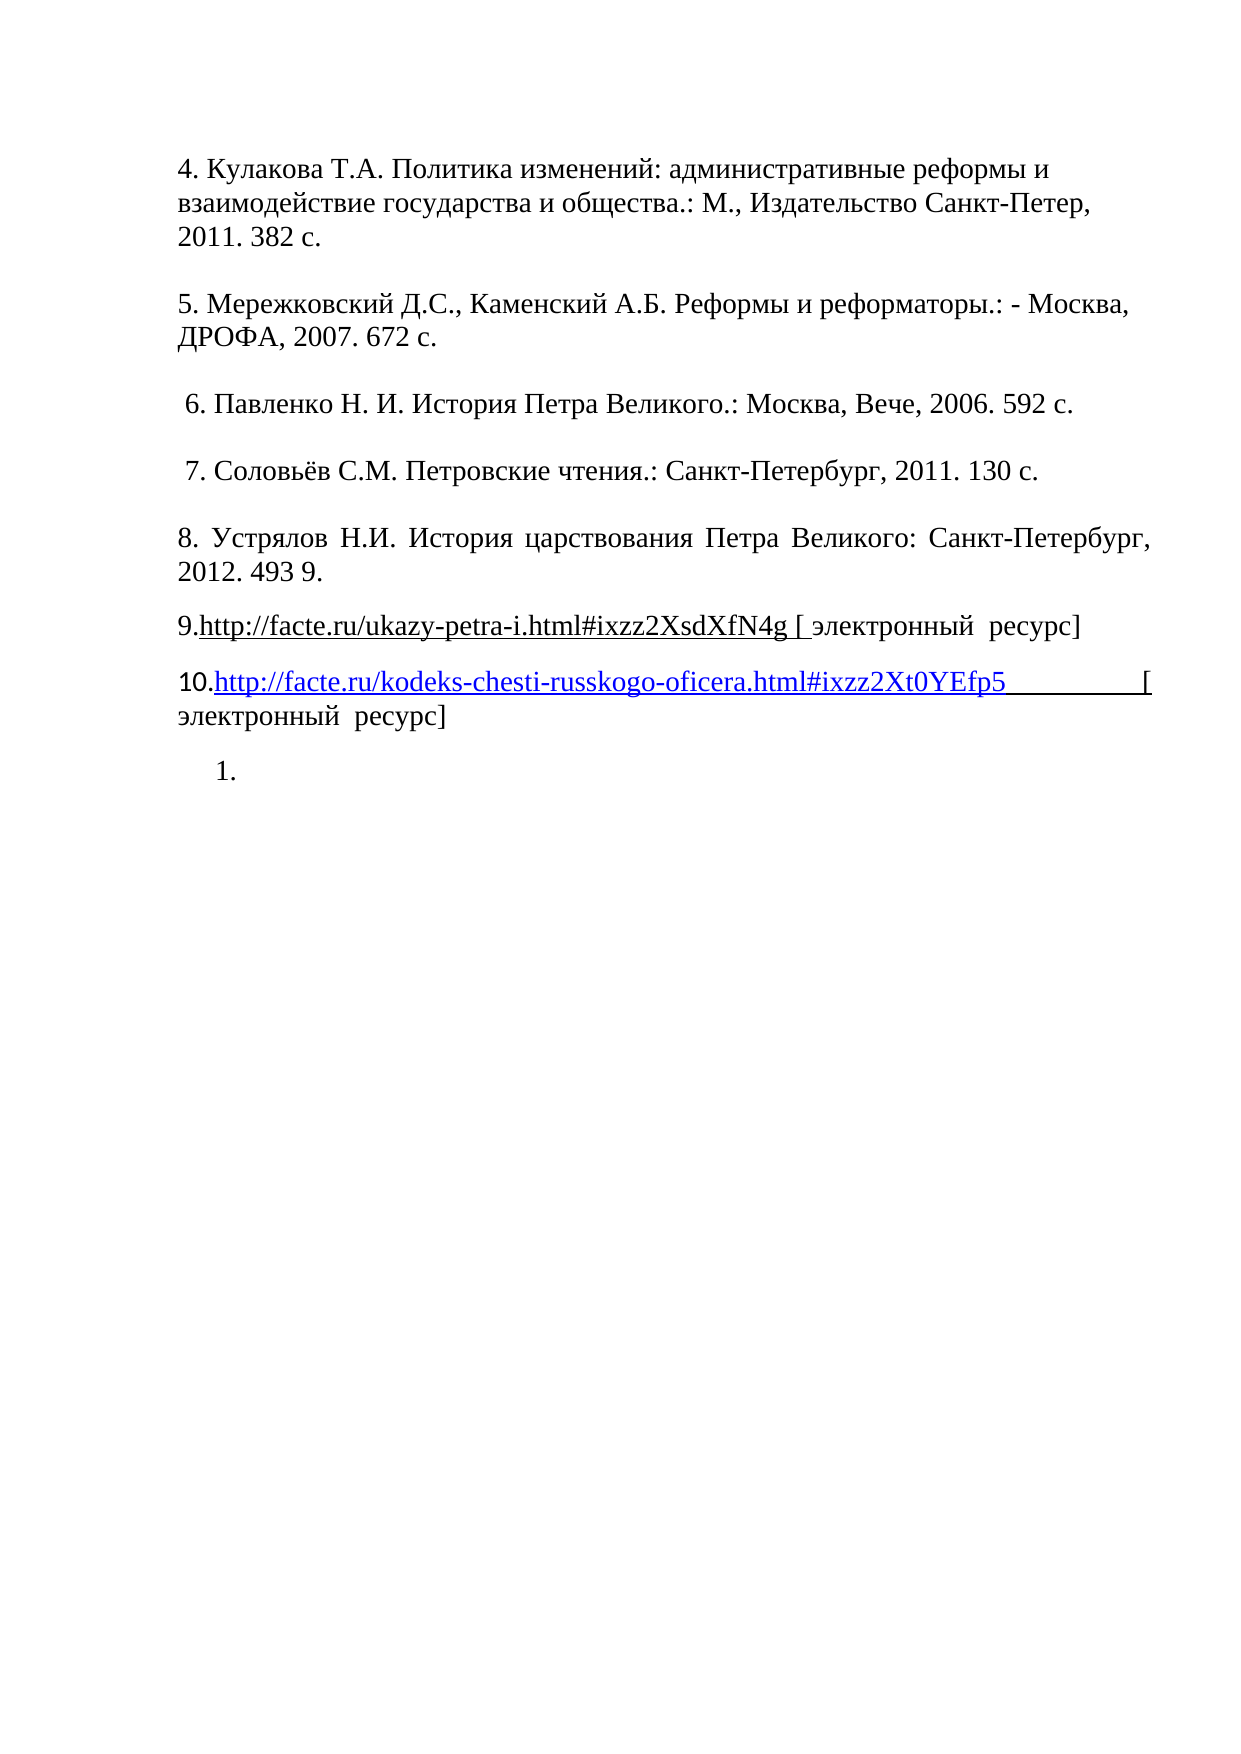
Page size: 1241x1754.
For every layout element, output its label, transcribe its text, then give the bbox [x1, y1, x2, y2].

text 7. Соловьёв С.М. Петровские чтения.: Санкт-Петербург, 2011. 130 с. [177, 453, 1152, 487]
text 10.http://facte.ru/kodeks-chesti-russkogo-oficera.html#ixzz2Xt0YEfp5 [ электронный ресурс] [177, 663, 1152, 732]
text 5. Мережковский Д.С., Каменский А.Б. Реформы и реформаторы.: - Москва, ДРОФА, 2007. 672 с. [177, 286, 1152, 353]
text 6. Павленко Н. И. История Петра Великого.: Москва, Вече, 2006. 592 с. [177, 386, 1152, 420]
text 8. Устрялов Н.И. История царствования Петра Великого: Санкт-Петербург, 2012. 493 9. [177, 521, 1152, 588]
text 9.http://facte.ru/ukazy-petra-i.html#ixzz2XsdXfN4g [ электронный ресурс] [177, 608, 1152, 642]
text 4. Кулакова Т.А. Политика изменений: административные реформы и взаимодействие государства и общества.: М., Издательство Санкт-Петер, 2011. 382 с. [177, 152, 1152, 252]
